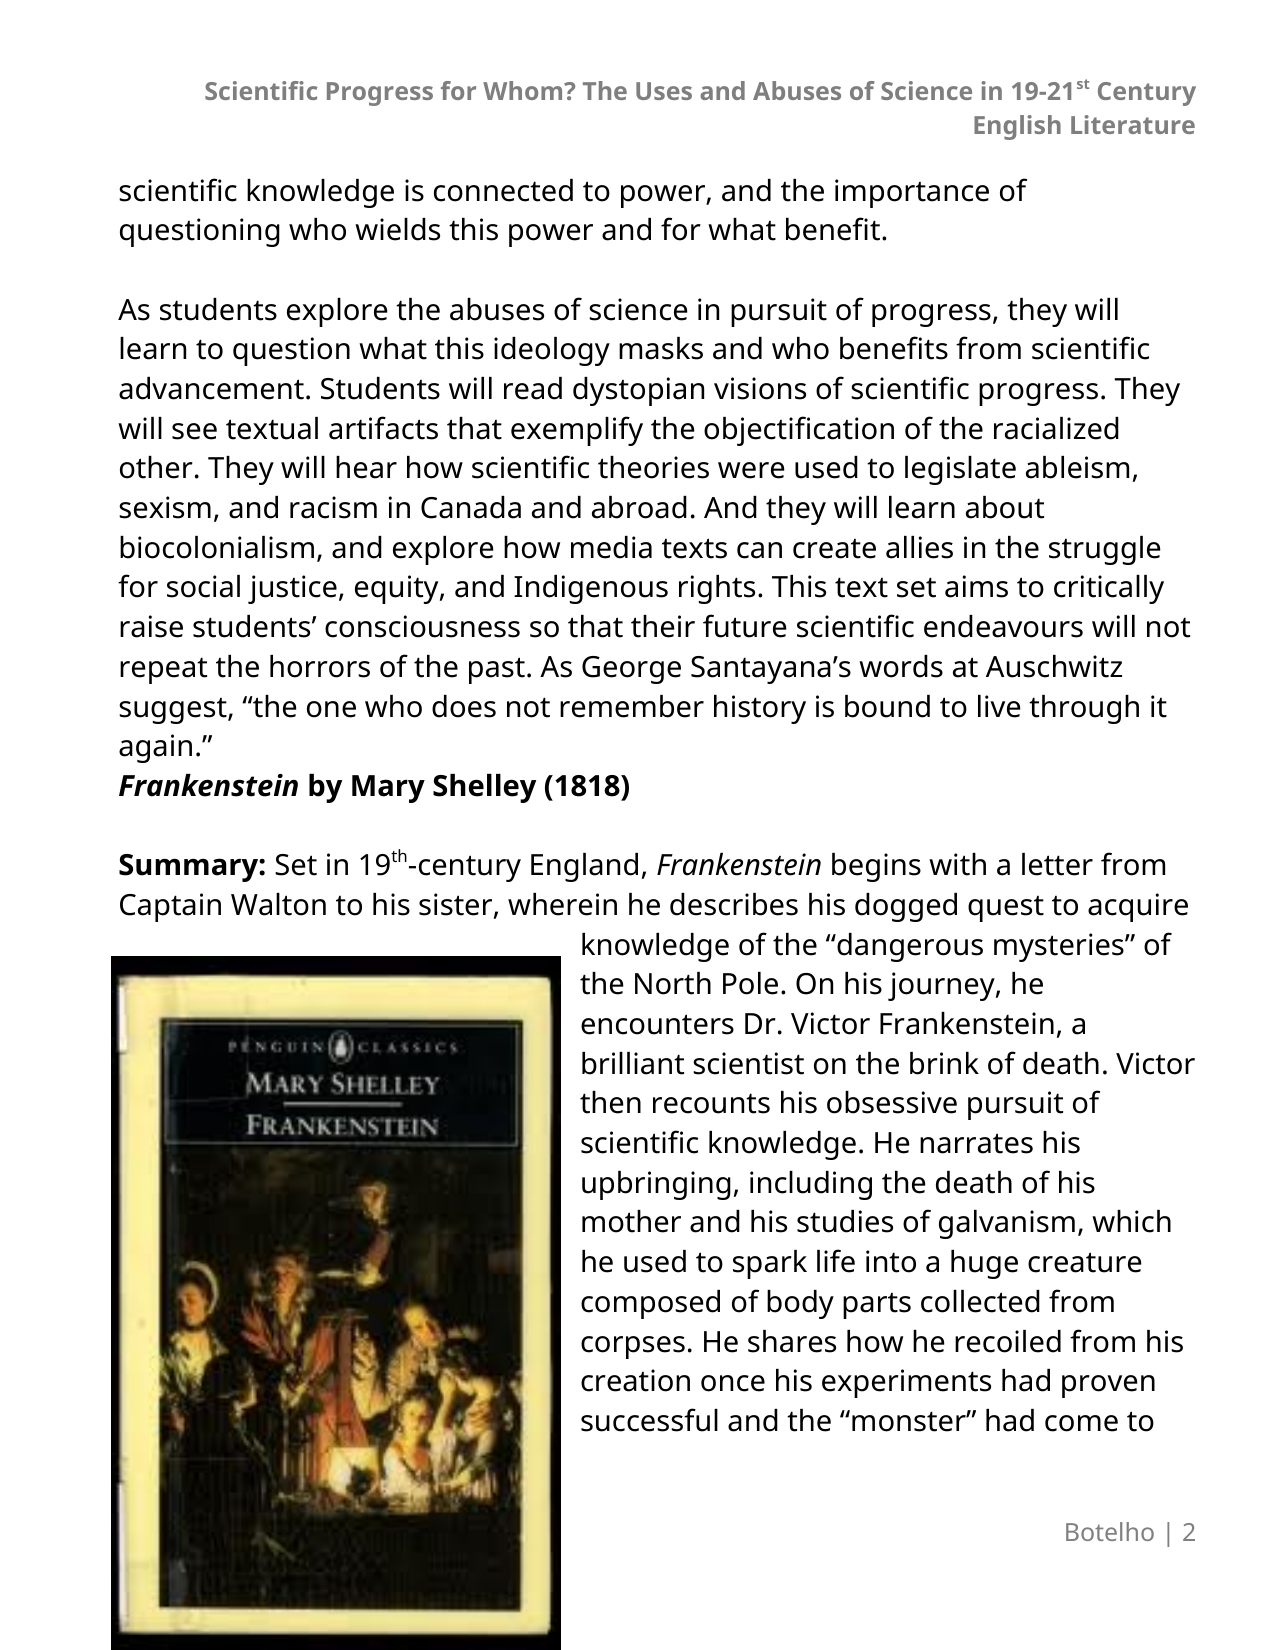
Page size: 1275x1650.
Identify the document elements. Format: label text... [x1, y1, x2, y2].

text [118, 170, 1196, 249]
text Frankenstein by Mary Shelley (1818) [118, 765, 1196, 805]
text As students explore the abuses of science in pursuit of progress, they will learn to question what this ideology masks and who benefits from scientific advancement. Students will read dystopian visions of scientific progress. They will see textual artifacts that exemplify the objectification of the racialized other. They will hear how scientific theories were used to legislate ableism, sexism, and racism in Canada and abroad. And they will learn about biocolonialism, and explore how media texts can create allies in the struggle for social justice, equity, and Indigenous rights. This text set aims to critically raise students’ consciousness so that their future scientific endeavours will not repeat the horrors of the past. As George Santayana’s words at Auschwitz suggest, “the one who does not remember history is bound to live through it again.” [118, 289, 1196, 765]
picture [111, 956, 561, 1650]
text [118, 844, 1196, 1440]
